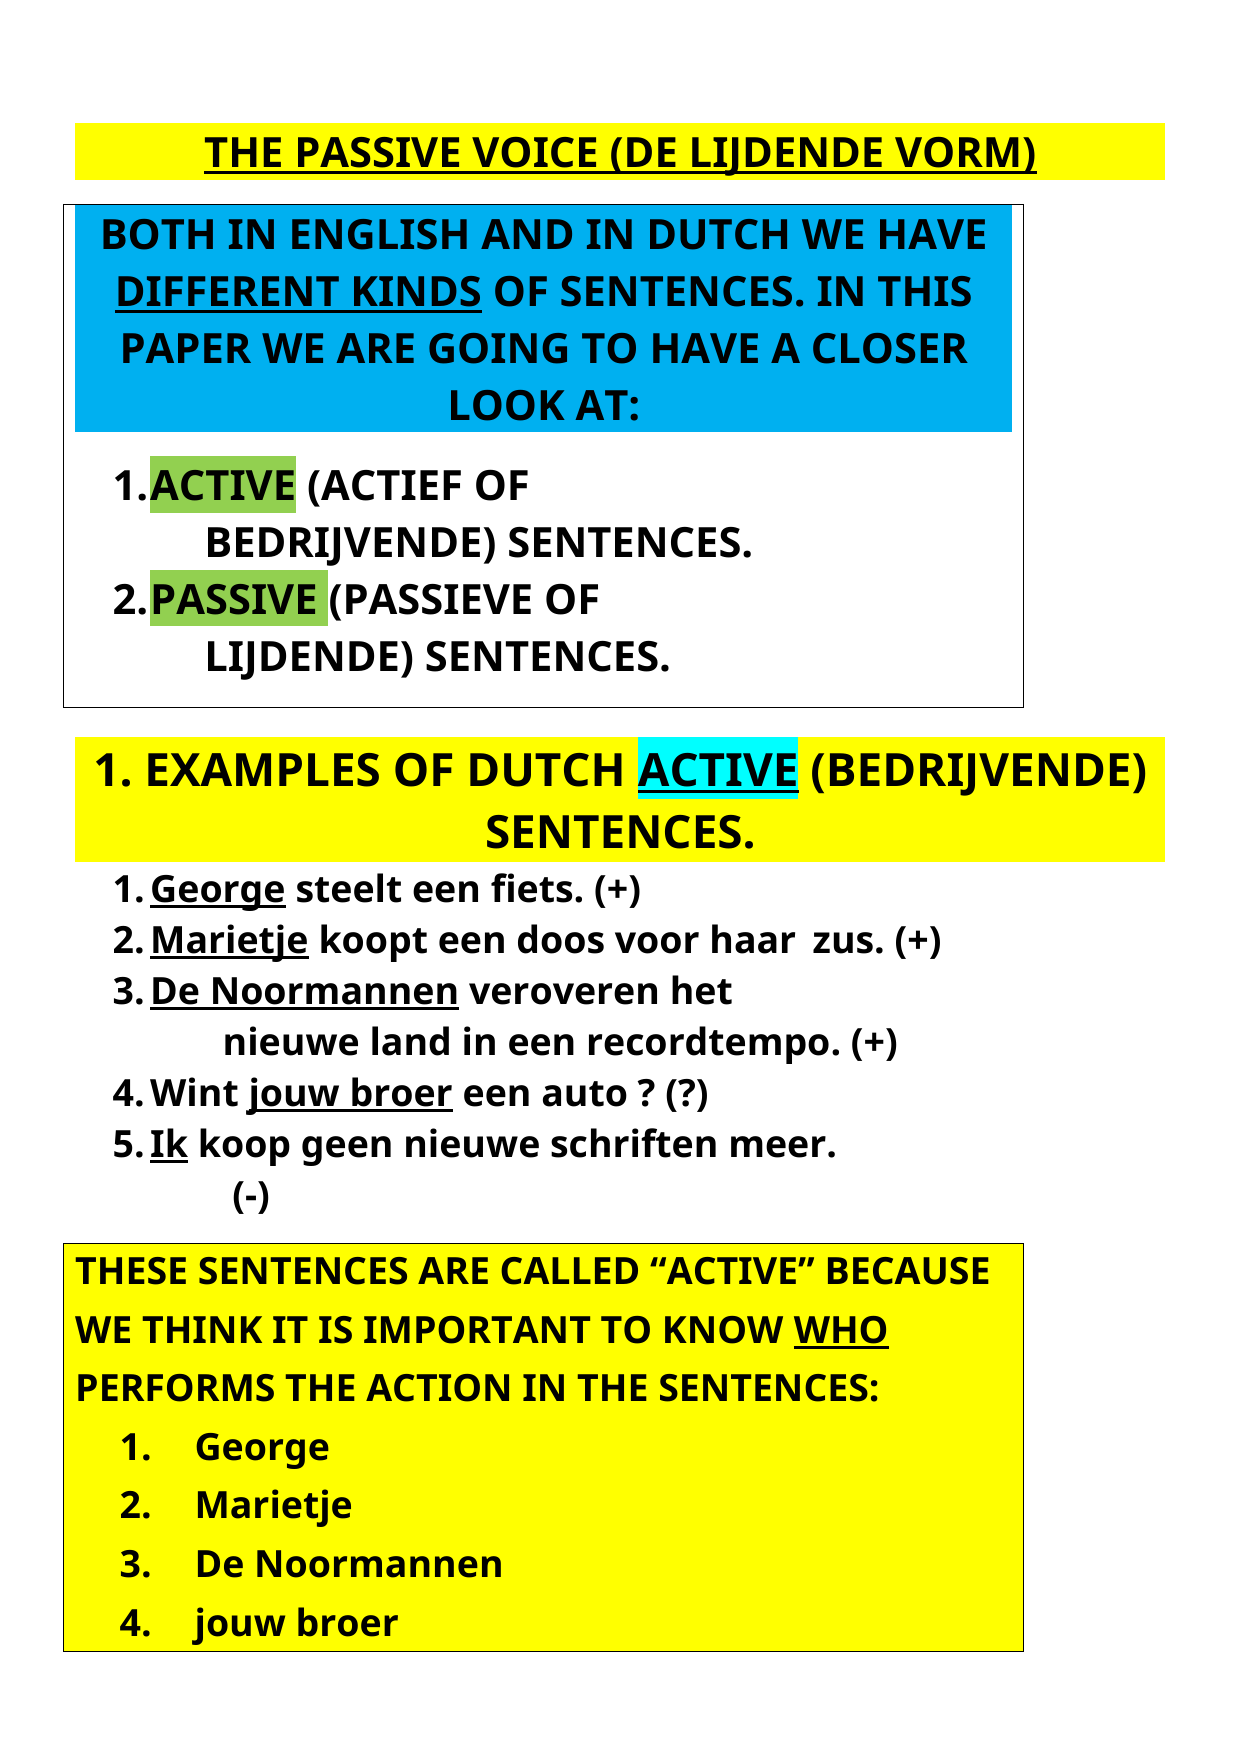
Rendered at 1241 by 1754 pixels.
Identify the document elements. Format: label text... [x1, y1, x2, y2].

list Wint jouw broer een auto ? (?) [112, 1066, 1165, 1117]
list George steelt een fiets. (+) [112, 862, 1165, 913]
text THE PASSIVE VOICE (DE LIJDENDE VORM) [75, 123, 1165, 180]
text 1. EXAMPLES OF DUTCH ACTIVE (BEDRIJVENDE) SENTENCES. [75, 737, 1165, 862]
list Ik koop geen nieuwe schriften meer. [112, 1117, 1165, 1168]
text nieuwe land in een recordtempo. (+) [150, 1015, 1165, 1066]
list De Noormannen veroveren het [112, 964, 1165, 1015]
text (-) [150, 1168, 1165, 1219]
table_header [64, 1244, 1023, 1651]
table_header BOTH IN ENGLISH AND IN DUTCH WE HAVE DIFFERENT KINDS OF SENTENCES. IN THIS PAPER WE ARE GOING TO HAVE A CLOSER LOOK AT: ACTIVE (ACTIEF OF BEDRIJVENDE) SENTENCES. PASSIVE (PASSIEVE OF LIJDENDE) SENTENCES. [64, 205, 1023, 707]
list Marietje koopt een doos voor haar zus. (+) [112, 913, 1165, 964]
